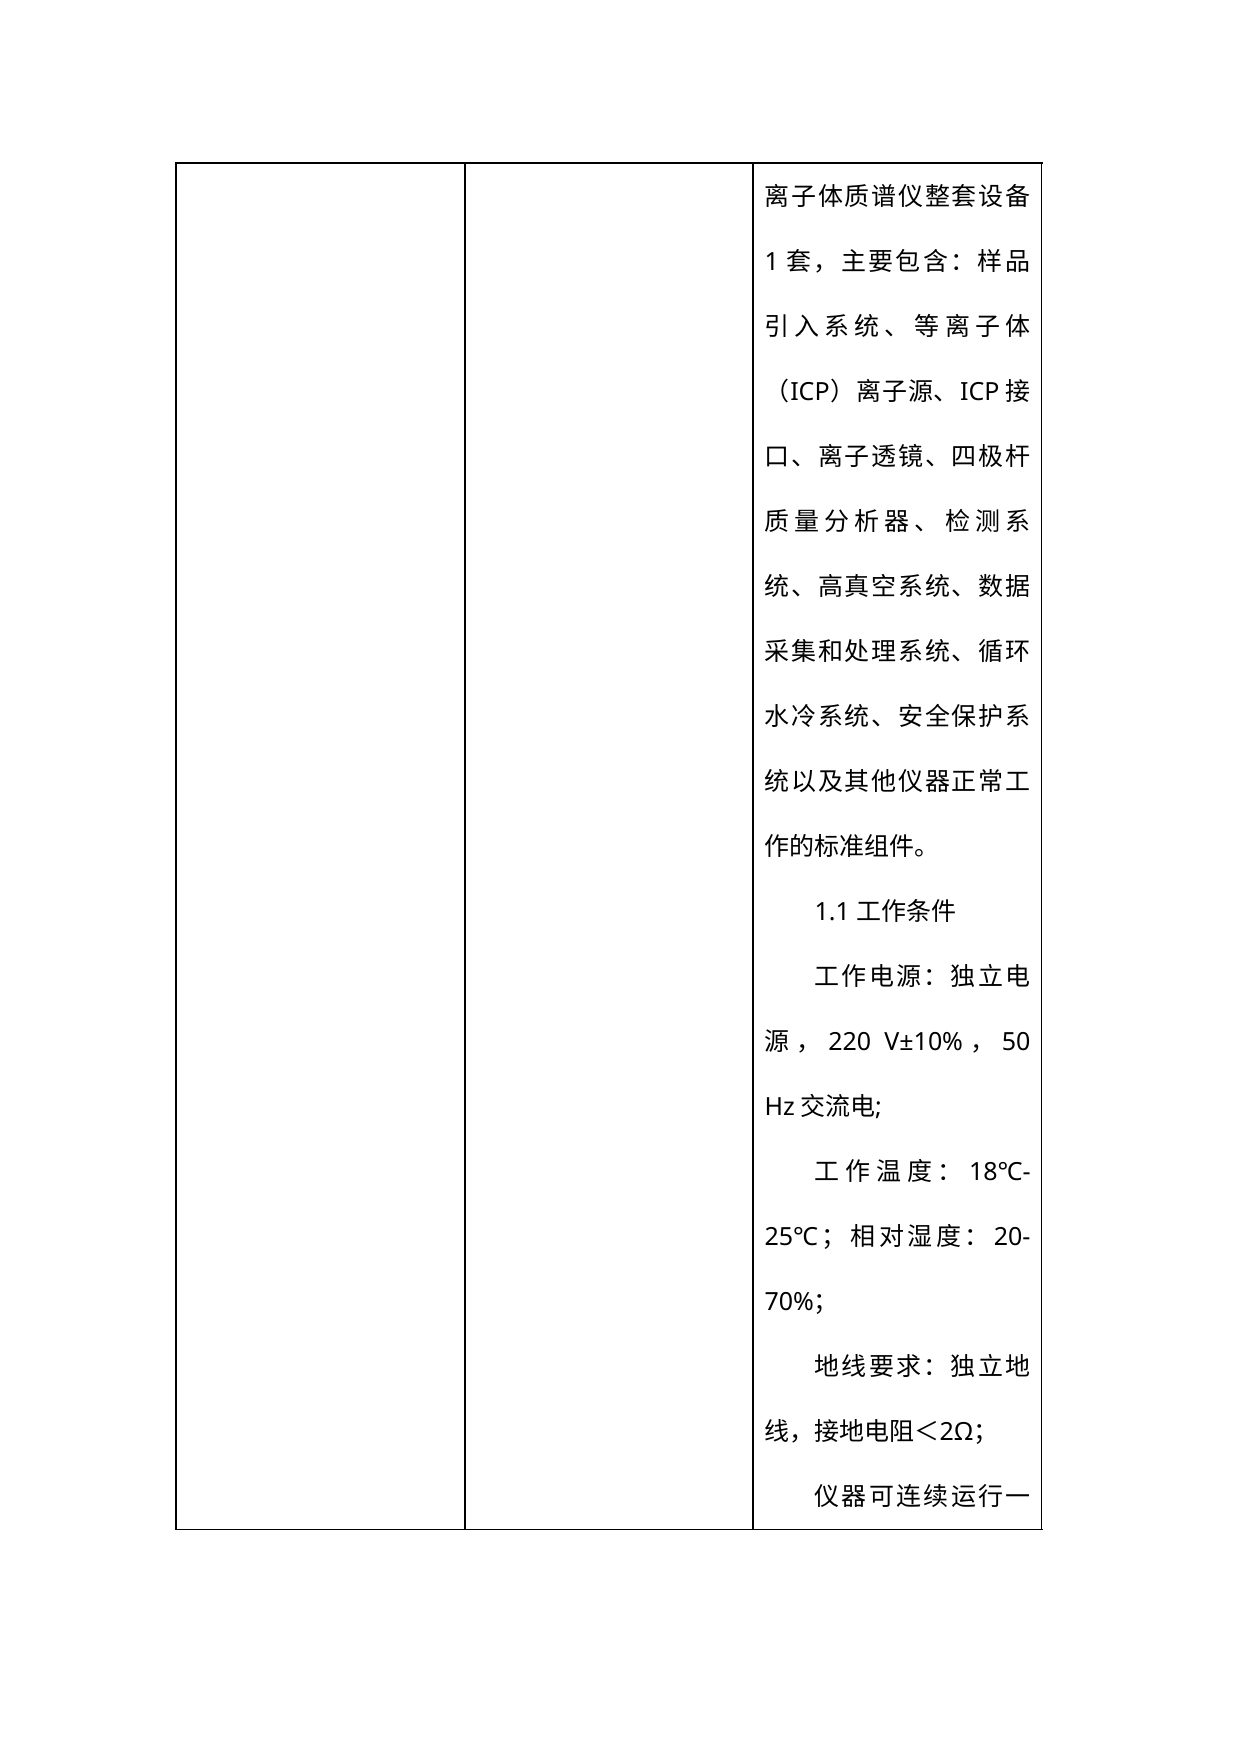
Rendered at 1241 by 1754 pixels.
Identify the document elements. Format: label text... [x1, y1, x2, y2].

table_cell 1 [466, 164, 752, 1528]
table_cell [754, 164, 1041, 1528]
table_cell [177, 164, 464, 1528]
